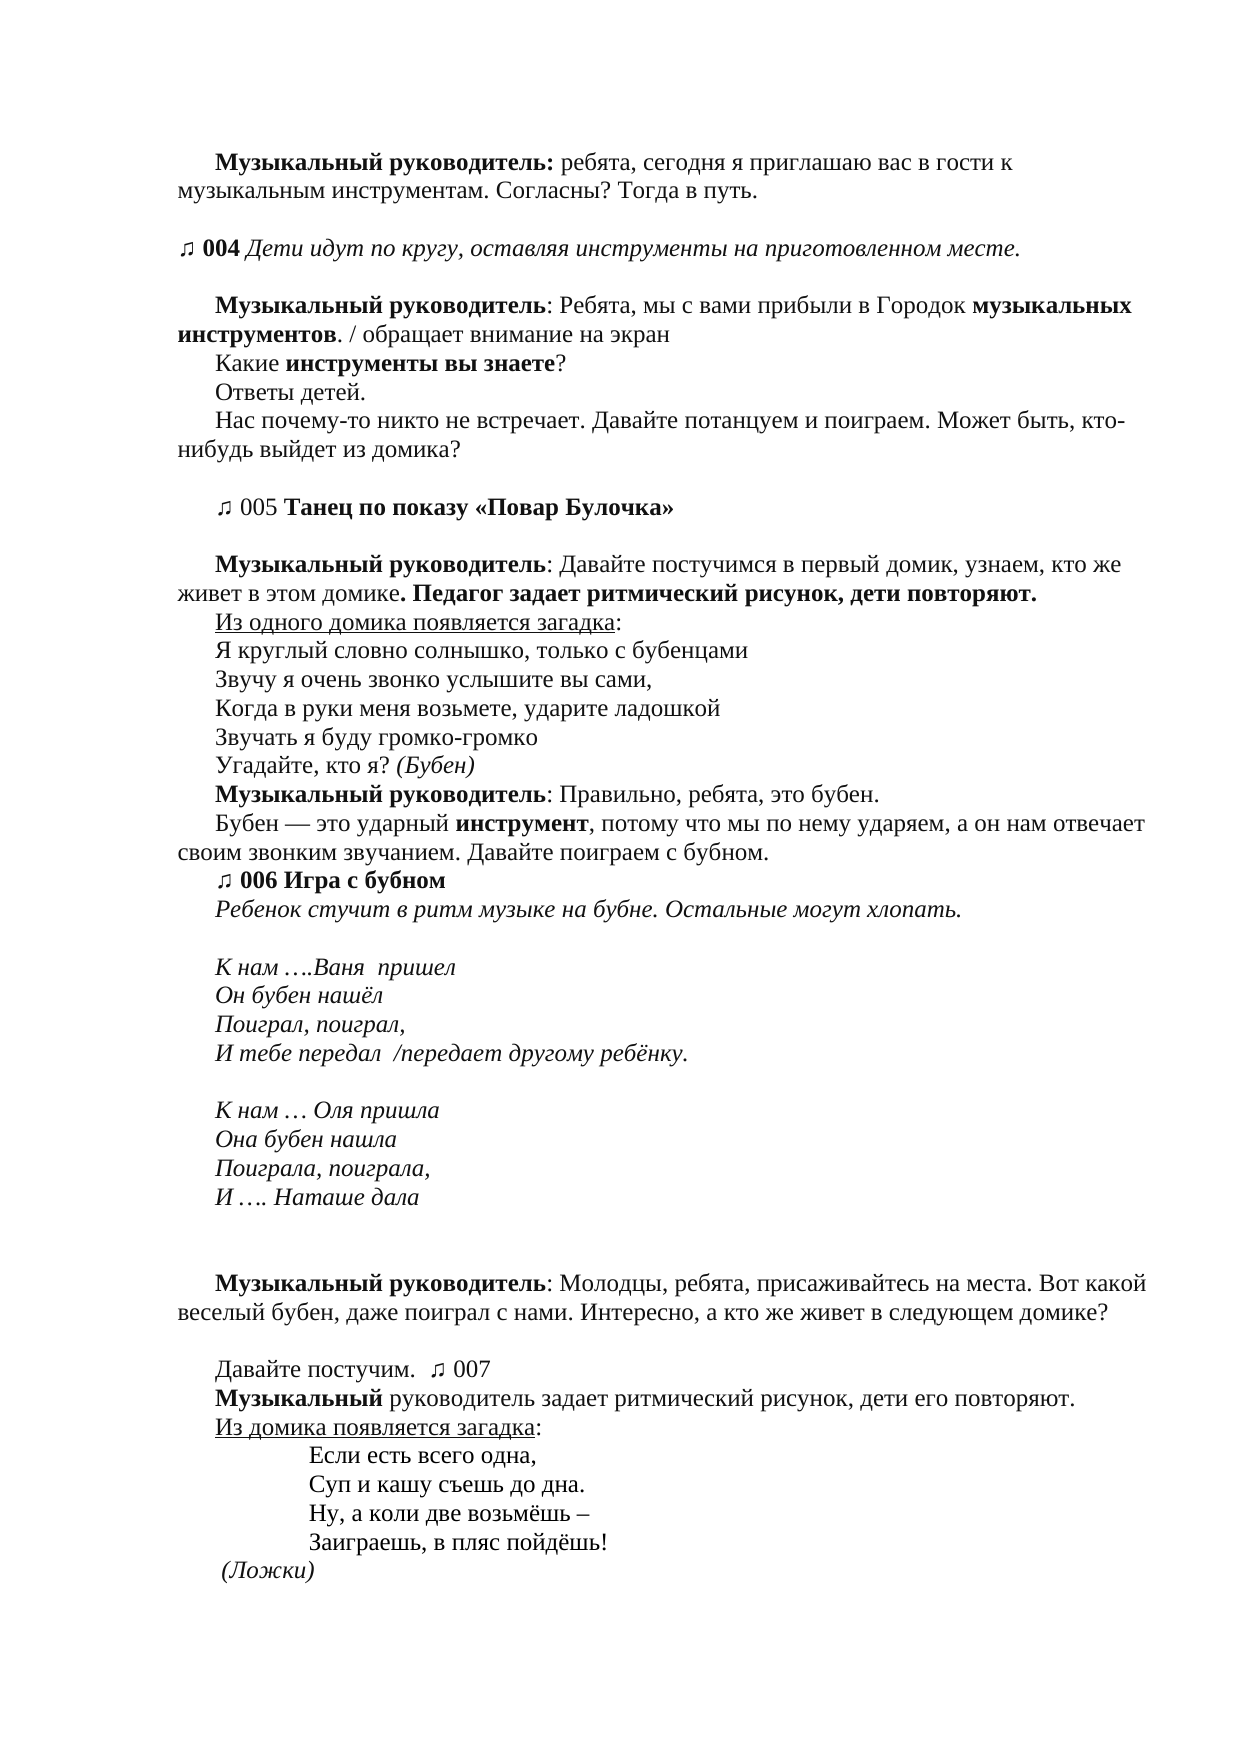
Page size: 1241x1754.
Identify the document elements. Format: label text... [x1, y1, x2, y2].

text Ребенок стучит в ритм музыке на бубне. Остальные могут хлопать. [177, 894, 1152, 923]
text (Ложки) [177, 1556, 1152, 1584]
text Она бубен нашла [177, 1124, 1152, 1153]
text Ну, а коли две возьмёшь – [177, 1498, 1152, 1527]
text Суп и кашу съешь до дна. [177, 1469, 1152, 1498]
text ♫ 005 Танец по показу «Повар Булочка» [177, 492, 1152, 521]
text Какие инструменты вы знаете? [177, 348, 1152, 377]
text Он бубен нашёл [177, 981, 1152, 1009]
text Бубен — это ударный инструмент, потому что мы по нему ударяем, а он нам отвечает своим звонким звучанием. Давайте поиграем с бубном. [177, 808, 1152, 866]
text Музыкальный руководитель: ребята, сегодня я приглашаю вас в гости к музыкальным инструментам. Согласны? Тогда в путь. [177, 147, 1152, 204]
text Из домика появляется загадка: [177, 1412, 1152, 1441]
text Ответы детей. [177, 377, 1152, 406]
text Музыкальный руководитель: Правильно, ребята, это бубен. [177, 779, 1152, 808]
text Музыкальный руководитель: Давайте постучимся в первый домик, узнаем, кто же живет в этом домике. Педагог задает ритмический рисунок, дети повторяют. [177, 549, 1152, 607]
text Заиграешь, в пляс пойдёшь! [177, 1527, 1152, 1556]
text И тебе передал /передает другому ребёнку. [177, 1038, 1152, 1067]
text ♫ 004 Дети идут по кругу, оставляя инструменты на приготовленном месте. [177, 233, 1152, 262]
text К нам … Оля пришла [177, 1096, 1152, 1124]
text К нам ….Ваня пришел [177, 952, 1152, 981]
text Давайте постучим. ♫ 007 [177, 1354, 1152, 1383]
text Если есть всего одна, [177, 1441, 1152, 1469]
text Из одного домика появляется загадка: [177, 607, 1152, 636]
text Когда в руки меня возьмете, ударите ладошкой [177, 693, 1152, 722]
text Звучать я буду громко-громко [177, 722, 1152, 751]
text И …. Наташе дала [177, 1182, 1152, 1211]
text Звучу я очень звонко услышите вы сами, [177, 664, 1152, 693]
text Поиграла, поиграла, [177, 1153, 1152, 1182]
text Музыкальный руководитель: Ребята, мы с вами прибыли в Городок музыкальных инструментов. / обращает внимание на экран [177, 291, 1152, 348]
text Нас почему-то никто не встречает. Давайте потанцуем и поиграем. Может быть, кто-нибудь выйдет из домика? [177, 406, 1152, 463]
text Я круглый словно солнышко, только с бубенцами [177, 636, 1152, 664]
text Угадайте, кто я? (Бубен) [177, 751, 1152, 779]
text Музыкальный руководитель задает ритмический рисунок, дети его повторяют. [177, 1383, 1152, 1412]
text Музыкальный руководитель: Молодцы, ребята, присаживайтесь на места. Вот какой веселый бубен, даже поиграл с нами. Интересно, а кто же живет в следующем домике? [177, 1268, 1152, 1326]
text Поиграл, поиграл, [177, 1009, 1152, 1038]
text ♫ 006 Игра с бубном [177, 866, 1152, 894]
